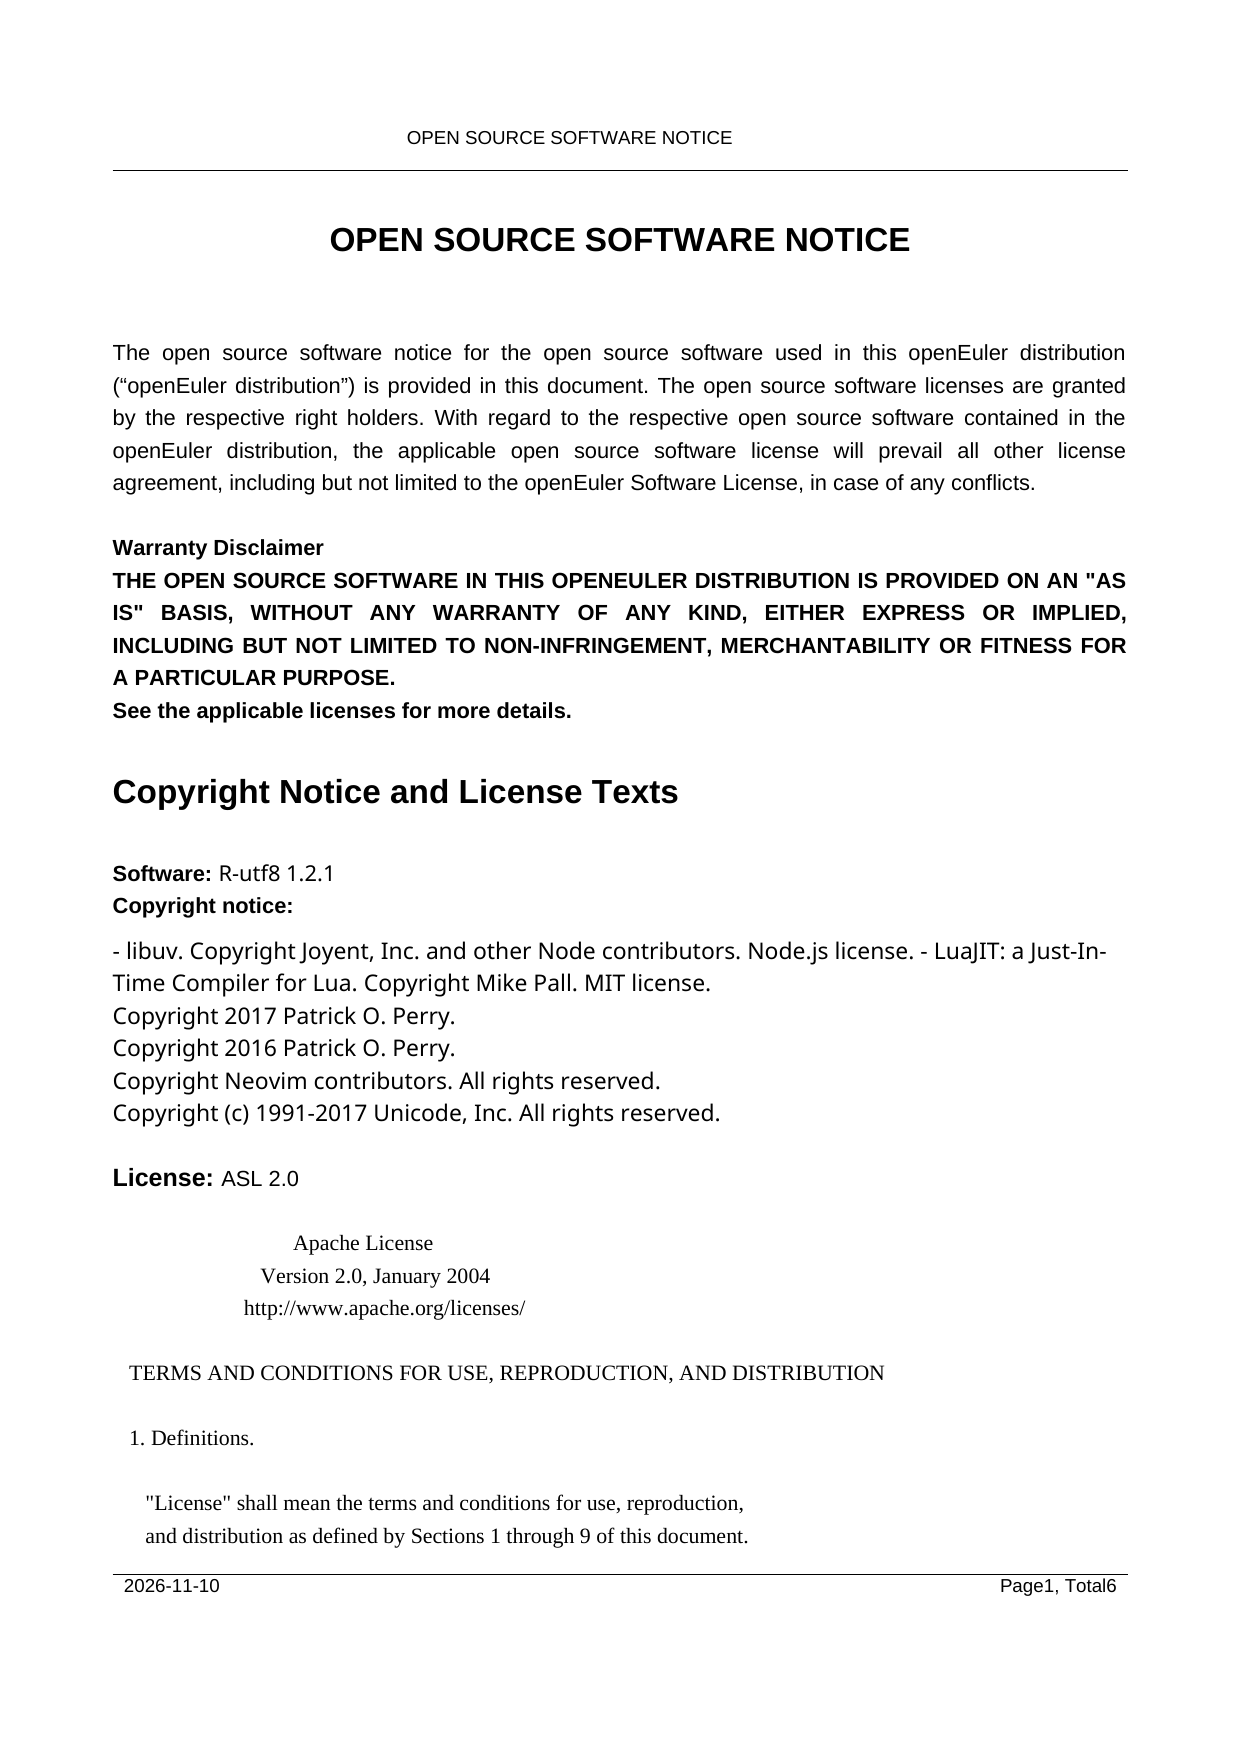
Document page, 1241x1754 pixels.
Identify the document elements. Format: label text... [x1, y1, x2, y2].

text THE OPEN SOURCE SOFTWARE IN THIS OPENEULER DISTRIBUTION IS PROVIDED ON AN "AS IS" BASIS, WITHOUT ANY WARRANTY OF ANY KIND, EITHER EXPRESS OR IMPLIED, INCLUDING BUT NOT LIMITED TO NON-INFRINGEMENT, MERCHANTABILITY OR FITNESS FOR A PARTICULAR PURPOSE. See the applicable licenses for more details. [112, 564, 1128, 726]
text Warranty Disclaimer [112, 531, 1128, 564]
text License: ASL 2.0 [112, 1161, 1128, 1194]
text OPEN SOURCE SOFTWARE NOTICE [112, 206, 1128, 271]
text Copyright Notice and License Texts [112, 759, 1128, 824]
text - libuv. Copyright Joyent, Inc. and other Node contributors. Node.js license. - LuaJIT: a Just-In-Time Compiler for Lua. Copyright Mike Pall. MIT license. Copyright 2017 Patrick O. Perry. Copyright 2016 Patrick O. Perry. Copyright Neovim contributors. All rights reserved. Copyright (c) 1991-2017 Unicode, Inc. All rights reserved. [112, 934, 1128, 1161]
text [112, 1194, 1128, 1551]
text Copyright notice: [112, 889, 1128, 921]
text The open source software notice for the open source software used in this openEuler distribution (“openEuler distribution”) is provided in this document. The open source software licenses are granted by the respective right holders. With regard to the respective open source software contained in the openEuler distribution, the applicable open source software license will prevail all other license agreement, including but not limited to the openEuler Software License, in case of any conflicts. [112, 336, 1128, 499]
title Software: R-utf8 1.2.1 [112, 856, 1128, 889]
